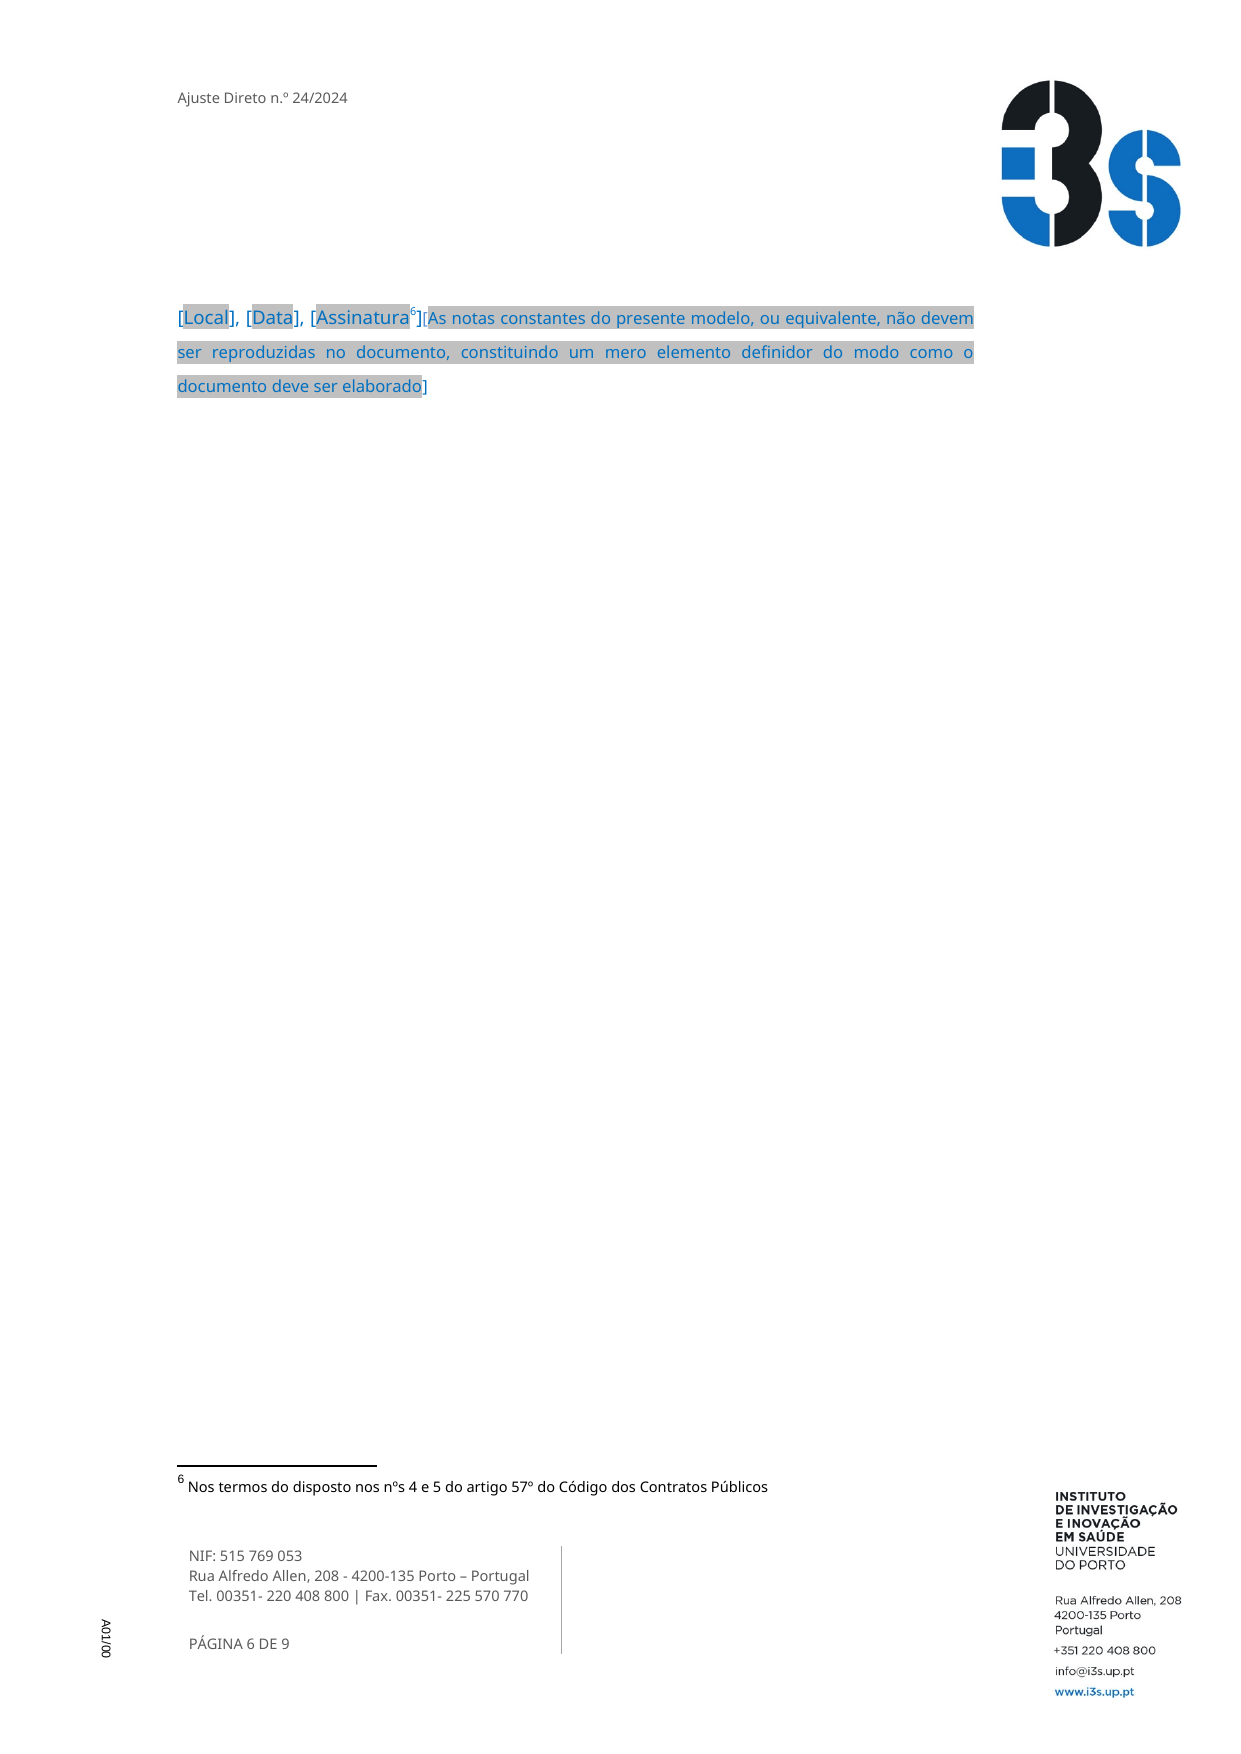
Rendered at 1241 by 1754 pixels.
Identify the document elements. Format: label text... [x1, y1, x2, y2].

picture [983, 22, 1205, 1754]
text [Local], [Data], [Assinatura][As notas constantes do presente modelo, ou equivalente, não devem ser reproduzidas no documento, constituindo um mero elemento definidor do modo como o documento deve ser elaborado] [177, 304, 974, 341]
text [Local], [Data], [Assinatura][As notas constantes do presente modelo, ou equivalente, não devem ser reproduzidas no documento, constituindo um mero elemento definidor do modo como o documento deve ser elaborado] [177, 364, 974, 398]
